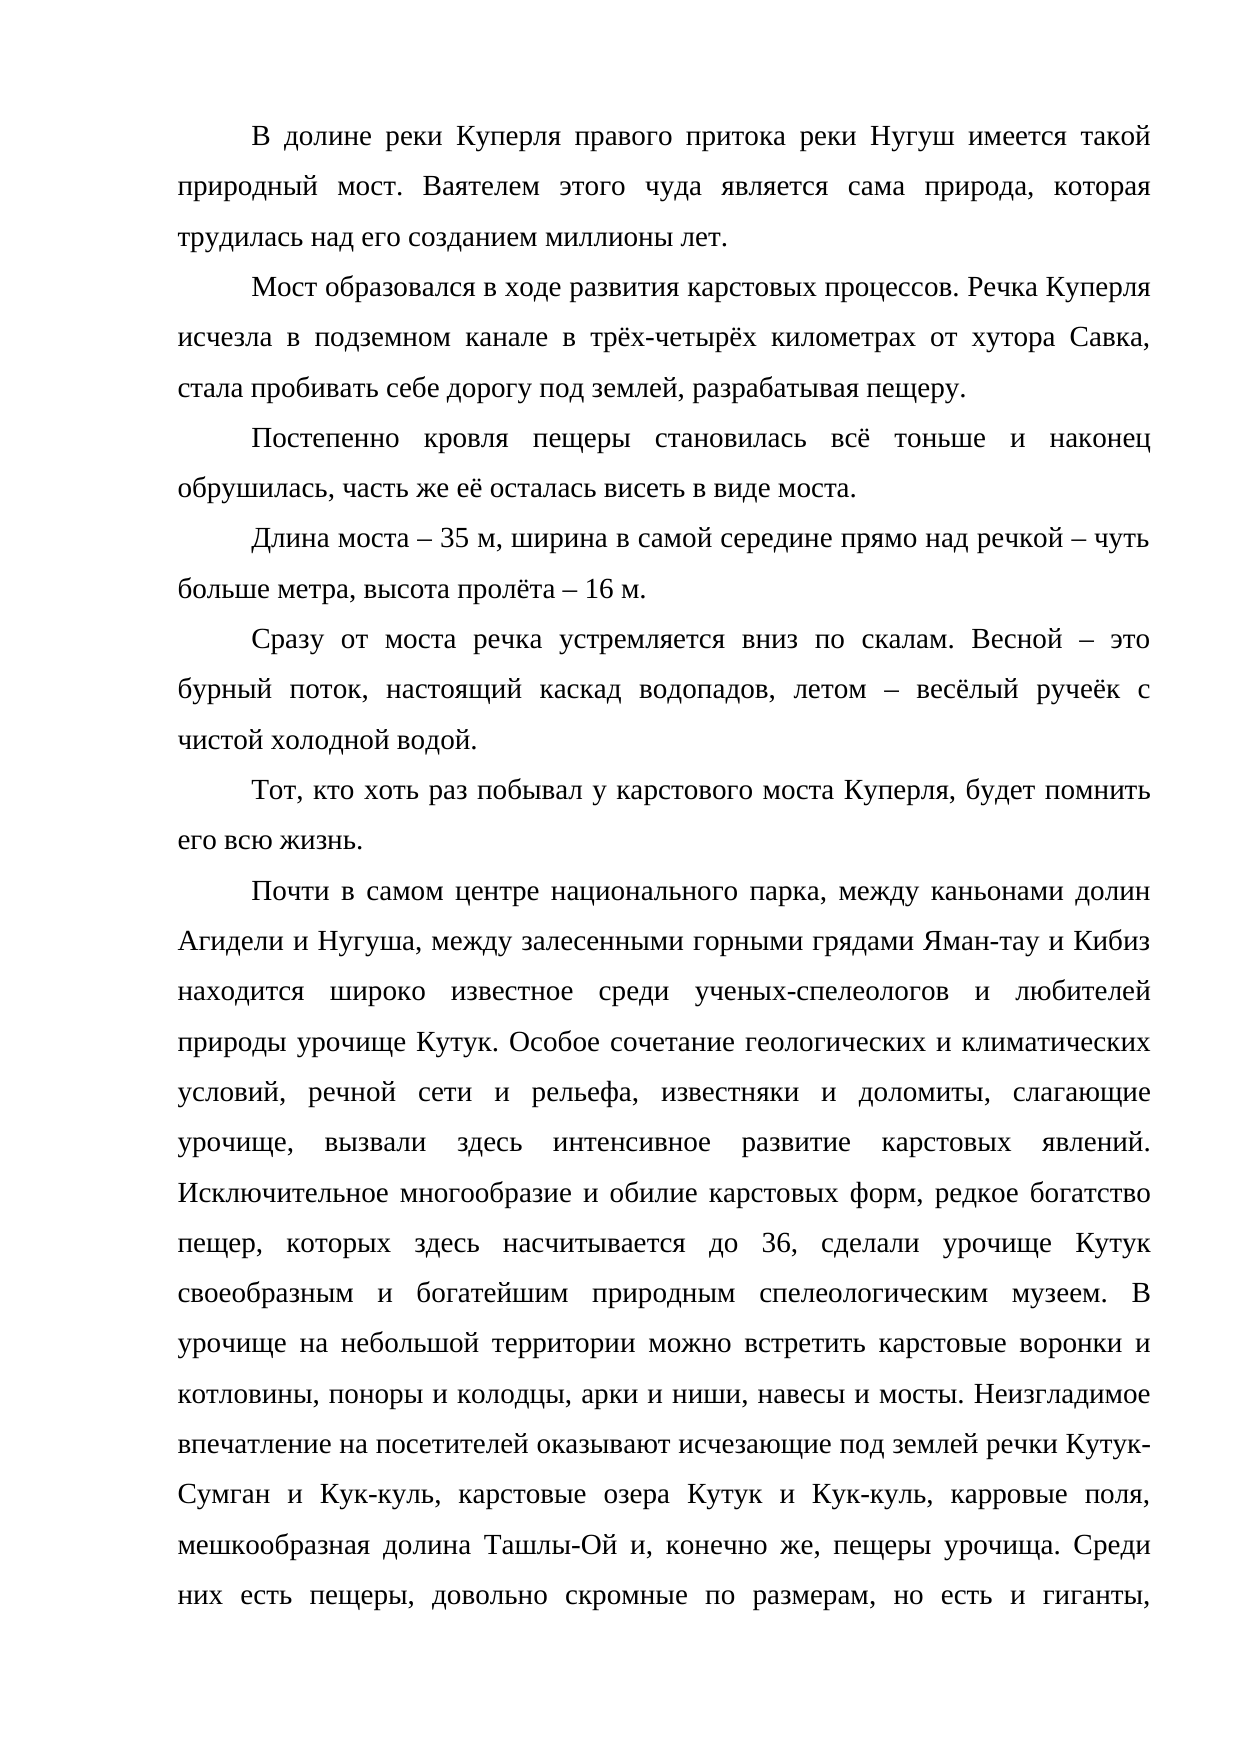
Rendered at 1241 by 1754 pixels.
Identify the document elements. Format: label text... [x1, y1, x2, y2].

text Сразу от моста речка устремляется вниз по скалам. Весной – это бурный поток, настоящий каскад водопадов, летом – весёлый ручеёк с чистой холодной водой. [177, 621, 1152, 755]
text В долине реки Куперля правого притока реки Нугуш имеется такой природный мост. Ваятелем этого чуда является сама природа, которая трудилась над его созданием миллионы лет. [177, 118, 1152, 252]
text Тот, кто хоть раз побывал у карстового моста Куперля, будет помнить его всю жизнь. [177, 772, 1152, 856]
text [177, 873, 1152, 1611]
text Постепенно кровля пещеры становилась всё тоньше и наконец обрушилась, часть же её осталась висеть в виде моста. [177, 420, 1152, 504]
text Мост образовался в ходе развития карстовых процессов. Речка Куперля исчезла в подземном канале в трёх-четырёх километрах от хутора Савка, стала пробивать себе дорогу под землей, разрабатывая пещеру. [177, 269, 1152, 403]
text Длина моста – 35 м, ширина в самой середине прямо над речкой – чуть больше метра, высота пролёта – 16 м. [177, 521, 1152, 604]
